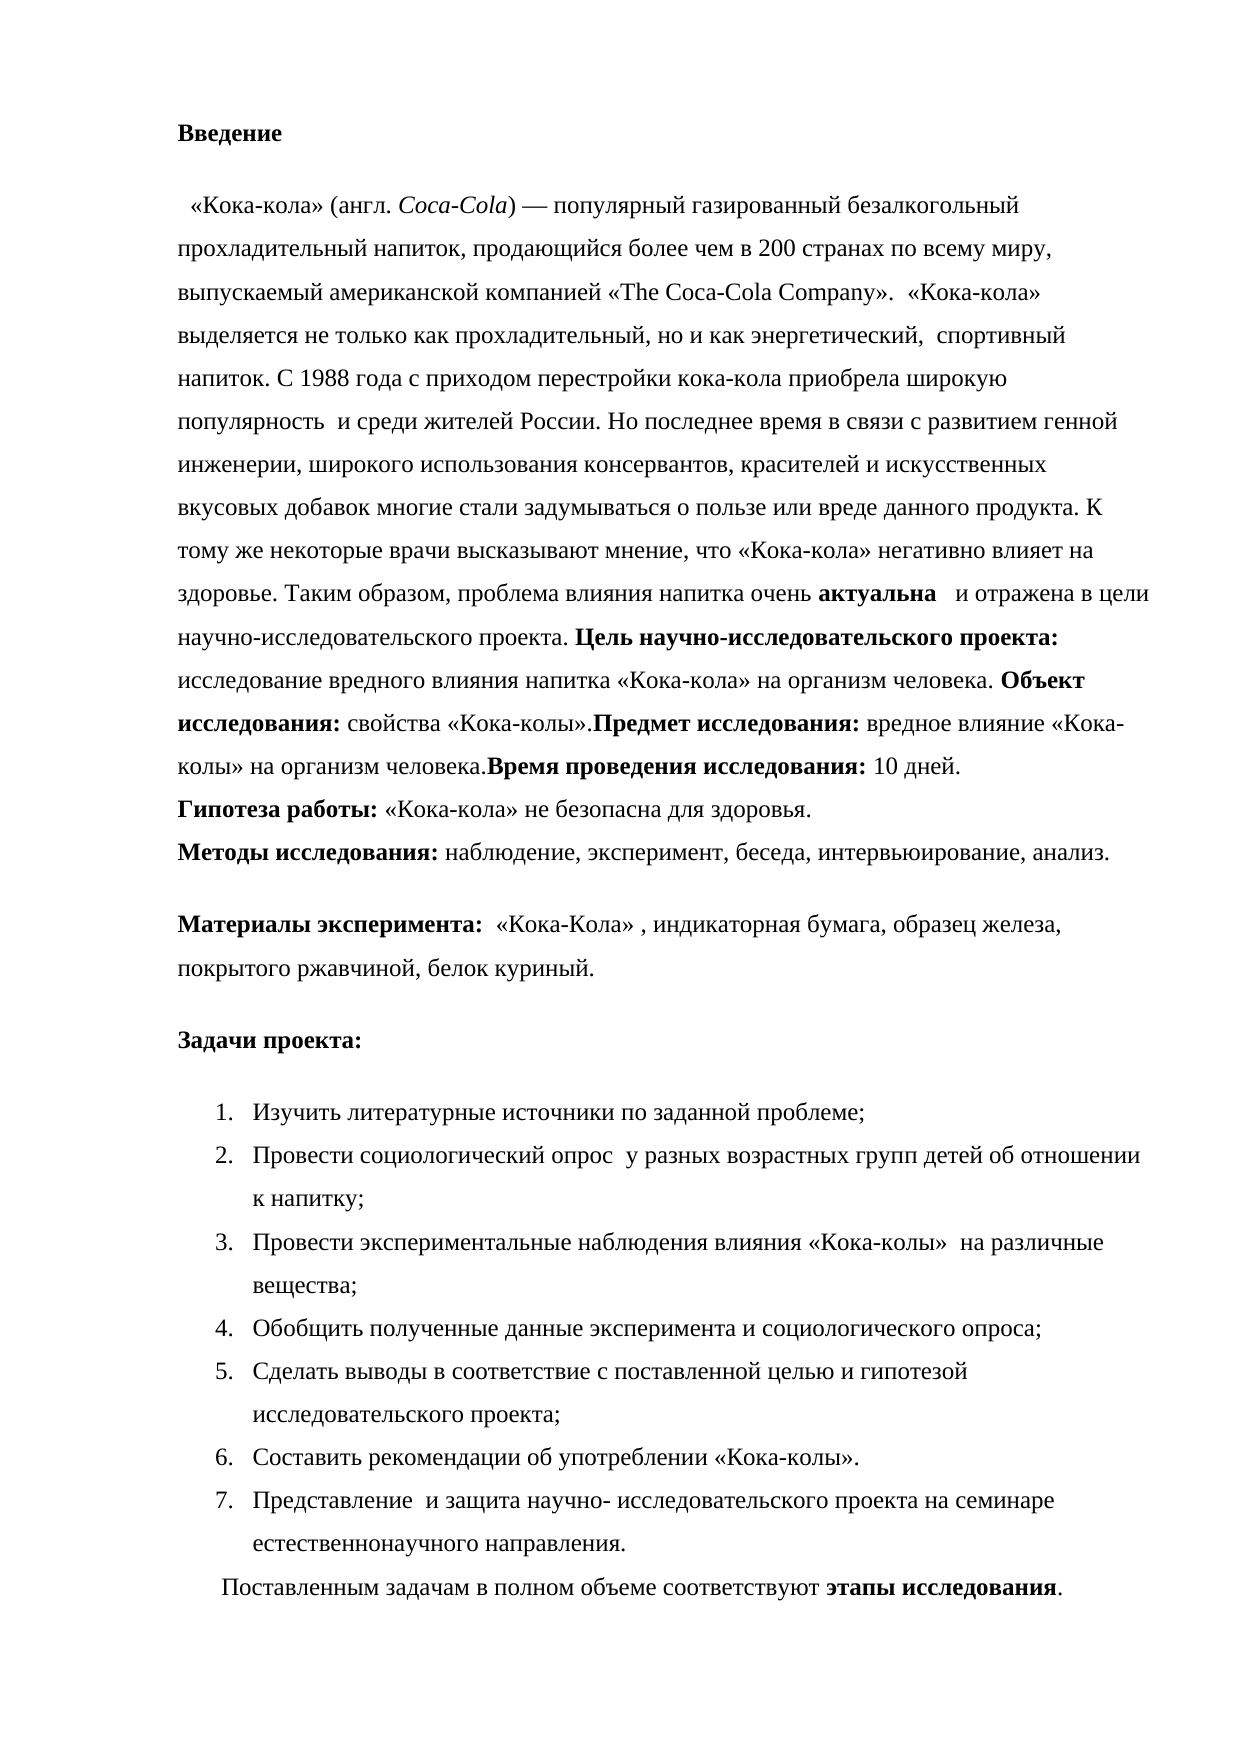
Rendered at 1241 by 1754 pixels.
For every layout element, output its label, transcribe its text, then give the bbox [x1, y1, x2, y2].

list Составить рекомендации об употреблении «Кока-колы». [215, 1442, 1152, 1471]
text «Кока-кола» (англ. Coca-Cola) — популярный газированный безалкогольный прохладительный напиток, продающийся более чем в 200 странах по всему миру, выпускаемый американской компанией «The Coca-Cola Company». «Кока-кола» выделяется не только как прохладительный, но и как энергетический, спортивный напиток. С 1988 года с приходом перестройки кока-кола приобрела широкую популярность и среди жителей России. Но последнее время в связи с развитием генной инженерии, широкого использования консервантов, красителей и искусственных вкусовых добавок многие стали задумываться о пользе или вреде данного продукта. К тому же некоторые врачи высказывают мнение, что «Кока-кола» негативно влияет на здоровье. Таким образом, проблема влияния напитка очень актуальна и отражена в цели научно-исследовательского проекта. Цель научно-исследовательского проекта: исследование вредного влияния напитка «Кока-кола» на организм человека. Объект исследования: свойства «Кока-колы».Предмет исследования: вредное влияние «Кока-колы» на организм человека.Время проведения исследования: 10 дней. Гипотеза работы: «Кока-кола» не безопасна для здоровья. Методы исследования: наблюдение, эксперимент, беседа, интервьюирование, анализ. [177, 190, 1152, 866]
list Изучить литературные источники по заданной проблеме; [215, 1097, 1152, 1126]
text Поставленным задачам в полном объеме соответствуют этапы исследования. [215, 1572, 1152, 1600]
text Введение [177, 118, 1152, 147]
text Задачи проекта: [177, 1025, 1152, 1054]
list Провести социологический опрос у разных возрастных групп детей об отношении к напитку; [215, 1140, 1152, 1212]
text Материалы эксперимента: «Кока-Кола» , индикаторная бумага, образец железа, покрытого ржавчиной, белок куриный. [177, 909, 1152, 981]
list Представление и защита научно- исследовательского проекта на семинаре естественнонаучного направления. [215, 1485, 1152, 1557]
list Провести экспериментальные наблюдения влияния «Кока-колы» на различные вещества; [215, 1227, 1152, 1298]
list Сделать выводы в соответствие с поставленной целью и гипотезой исследовательского проекта; [215, 1356, 1152, 1428]
list Обобщить полученные данные эксперимента и социологического опроса; [215, 1313, 1152, 1342]
